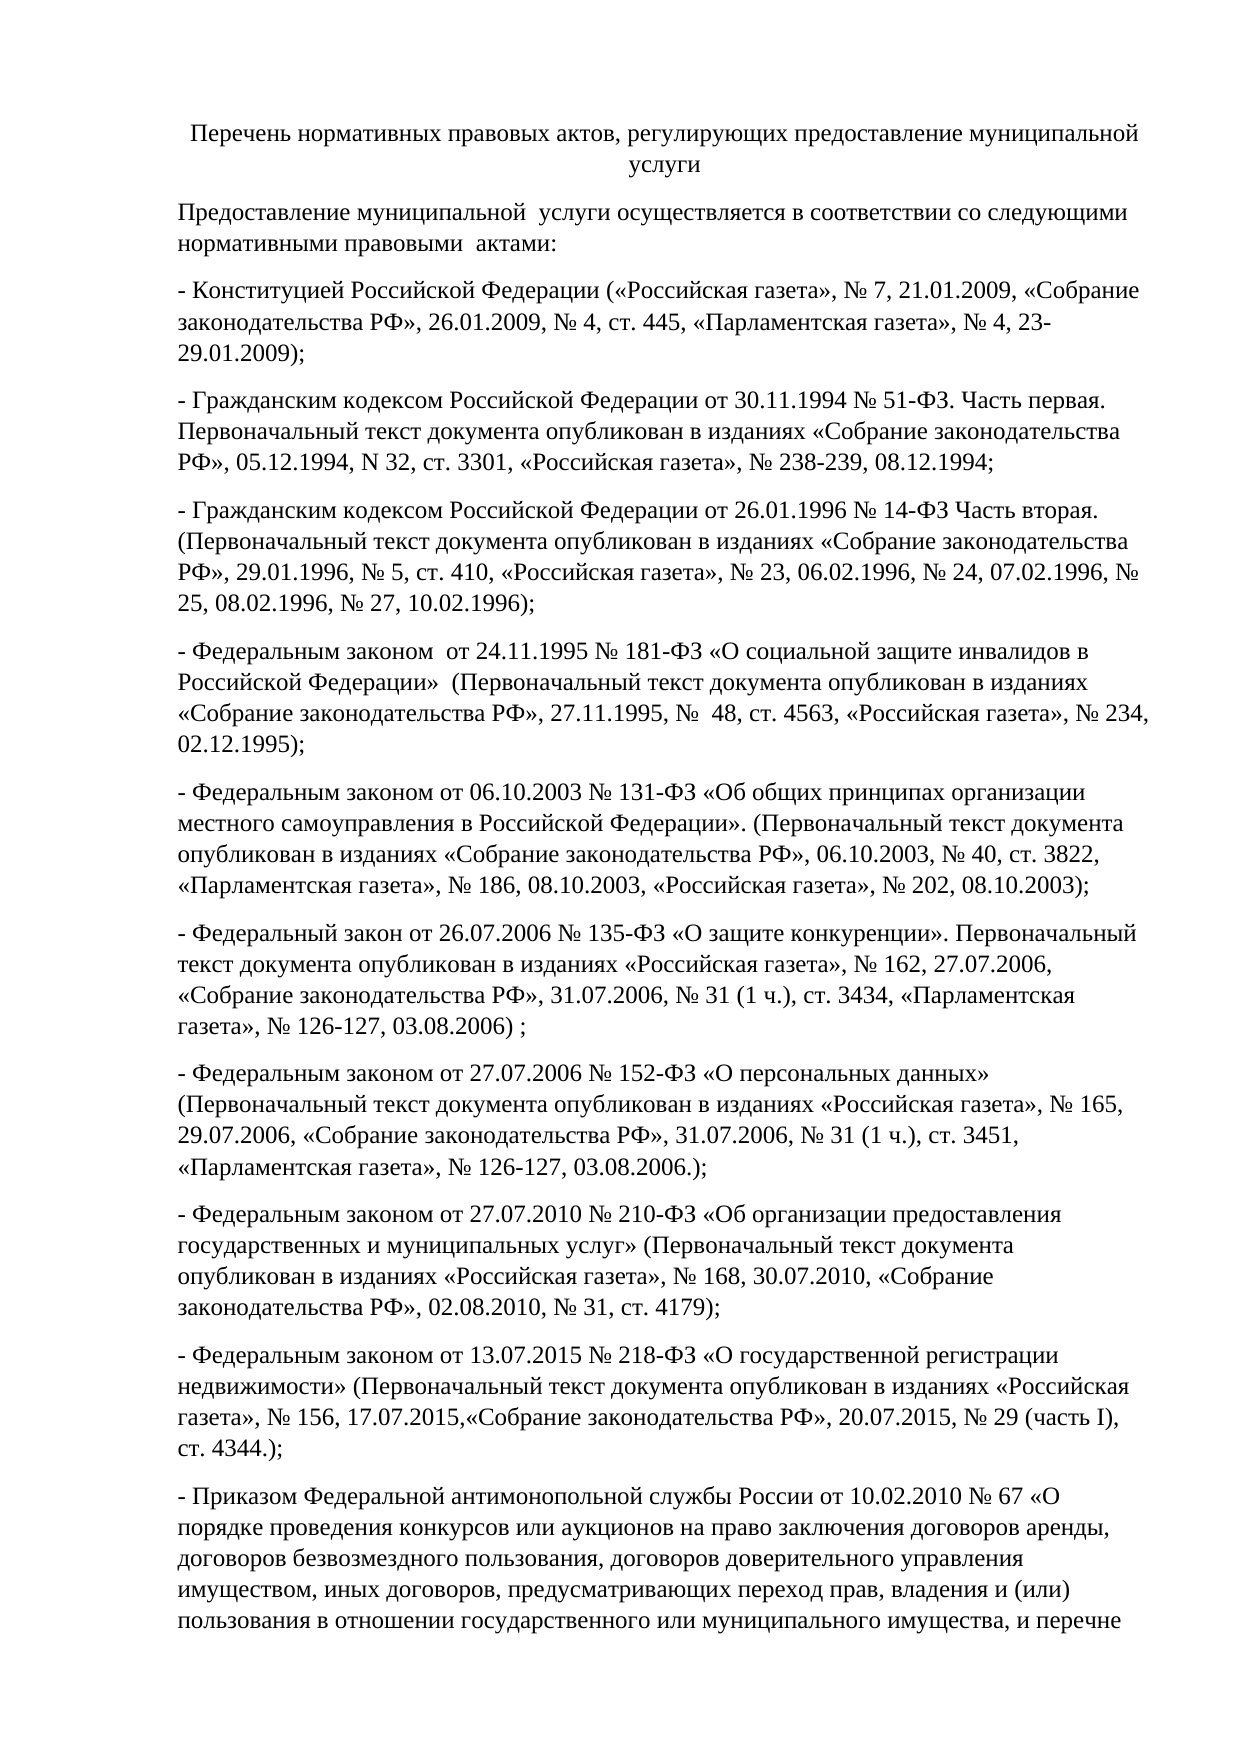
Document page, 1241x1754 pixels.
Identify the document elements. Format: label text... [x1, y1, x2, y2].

text Перечень нормативных правовых актов, регулирующих предоставление муниципальной услуги [177, 118, 1152, 178]
text - Федеральным законом от 27.07.2010 № 210-ФЗ «Об организации предоставления государственных и муниципальных услуг» (Первоначальный текст документа опубликован в изданиях «Российская газета», № 168, 30.07.2010, «Собрание законодательства РФ», 02.08.2010, № 31, ст. 4179); [177, 1199, 1152, 1321]
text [177, 1481, 1152, 1634]
text Предоставление муниципальной услуги осуществляется в соответствии со следующими нормативными правовыми актами: [177, 197, 1152, 257]
text - Федеральным законом от 06.10.2003 № 131-ФЗ «Об общих принципах организации местного самоуправления в Российской Федерации». (Первоначальный текст документа опубликован в изданиях «Собрание законодательства РФ», 06.10.2003, № 40, ст. 3822, «Парламентская газета», № 186, 08.10.2003, «Российская газета», № 202, 08.10.2003); [177, 777, 1152, 899]
text - Федеральным законом от 13.07.2015 № 218-ФЗ «О государственной регистрации недвижимости» (Первоначальный текст документа опубликован в изданиях «Российская газета», № 156, 17.07.2015,«Собрание законодательства РФ», 20.07.2015, № 29 (часть I), ст. 4344.); [177, 1340, 1152, 1462]
text - Федеральным законом от 27.07.2006 № 152-ФЗ «О персональных данных» (Первоначальный текст документа опубликован в изданиях «Российская газета», № 165, 29.07.2006, «Собрание законодательства РФ», 31.07.2006, № 31 (1 ч.), ст. 3451, «Парламентская газета», № 126-127, 03.08.2006.); [177, 1058, 1152, 1180]
text - Федеральным законом от 24.11.1995 № 181-ФЗ «О социальной защите инвалидов в Российской Федерации» (Первоначальный текст документа опубликован в изданиях «Собрание законодательства РФ», 27.11.1995, № 48, ст. 4563, «Российская газета», № 234, 02.12.1995); [177, 636, 1152, 758]
text - Гражданским кодексом Российской Федерации от 26.01.1996 № 14-ФЗ Часть вторая. (Первоначальный текст документа опубликован в изданиях «Собрание законодательства РФ», 29.01.1996, № 5, ст. 410, «Российская газета», № 23, 06.02.1996, № 24, 07.02.1996, № 25, 08.02.1996, № 27, 10.02.1996); [177, 495, 1152, 617]
text - Федеральный закон от 26.07.2006 № 135-ФЗ «О защите конкуренции». Первоначальный текст документа опубликован в изданиях «Российская газета», № 162, 27.07.2006, «Собрание законодательства РФ», 31.07.2006, № 31 (1 ч.), ст. 3434, «Парламентская газета», № 126-127, 03.08.2006) ; [177, 918, 1152, 1039]
text - Конституцией Российской Федерации («Российская газета», № 7, 21.01.2009, «Собрание законодательства РФ», 26.01.2009, № 4, ст. 445, «Парламентская газета», № 4, 23-29.01.2009); [177, 276, 1152, 366]
text - Гражданским кодексом Российской Федерации от 30.11.1994 № 51-ФЗ. Часть первая. Первоначальный текст документа опубликован в изданиях «Собрание законодательства РФ», 05.12.1994, N 32, ст. 3301, «Российская газета», № 238-239, 08.12.1994; [177, 385, 1152, 476]
